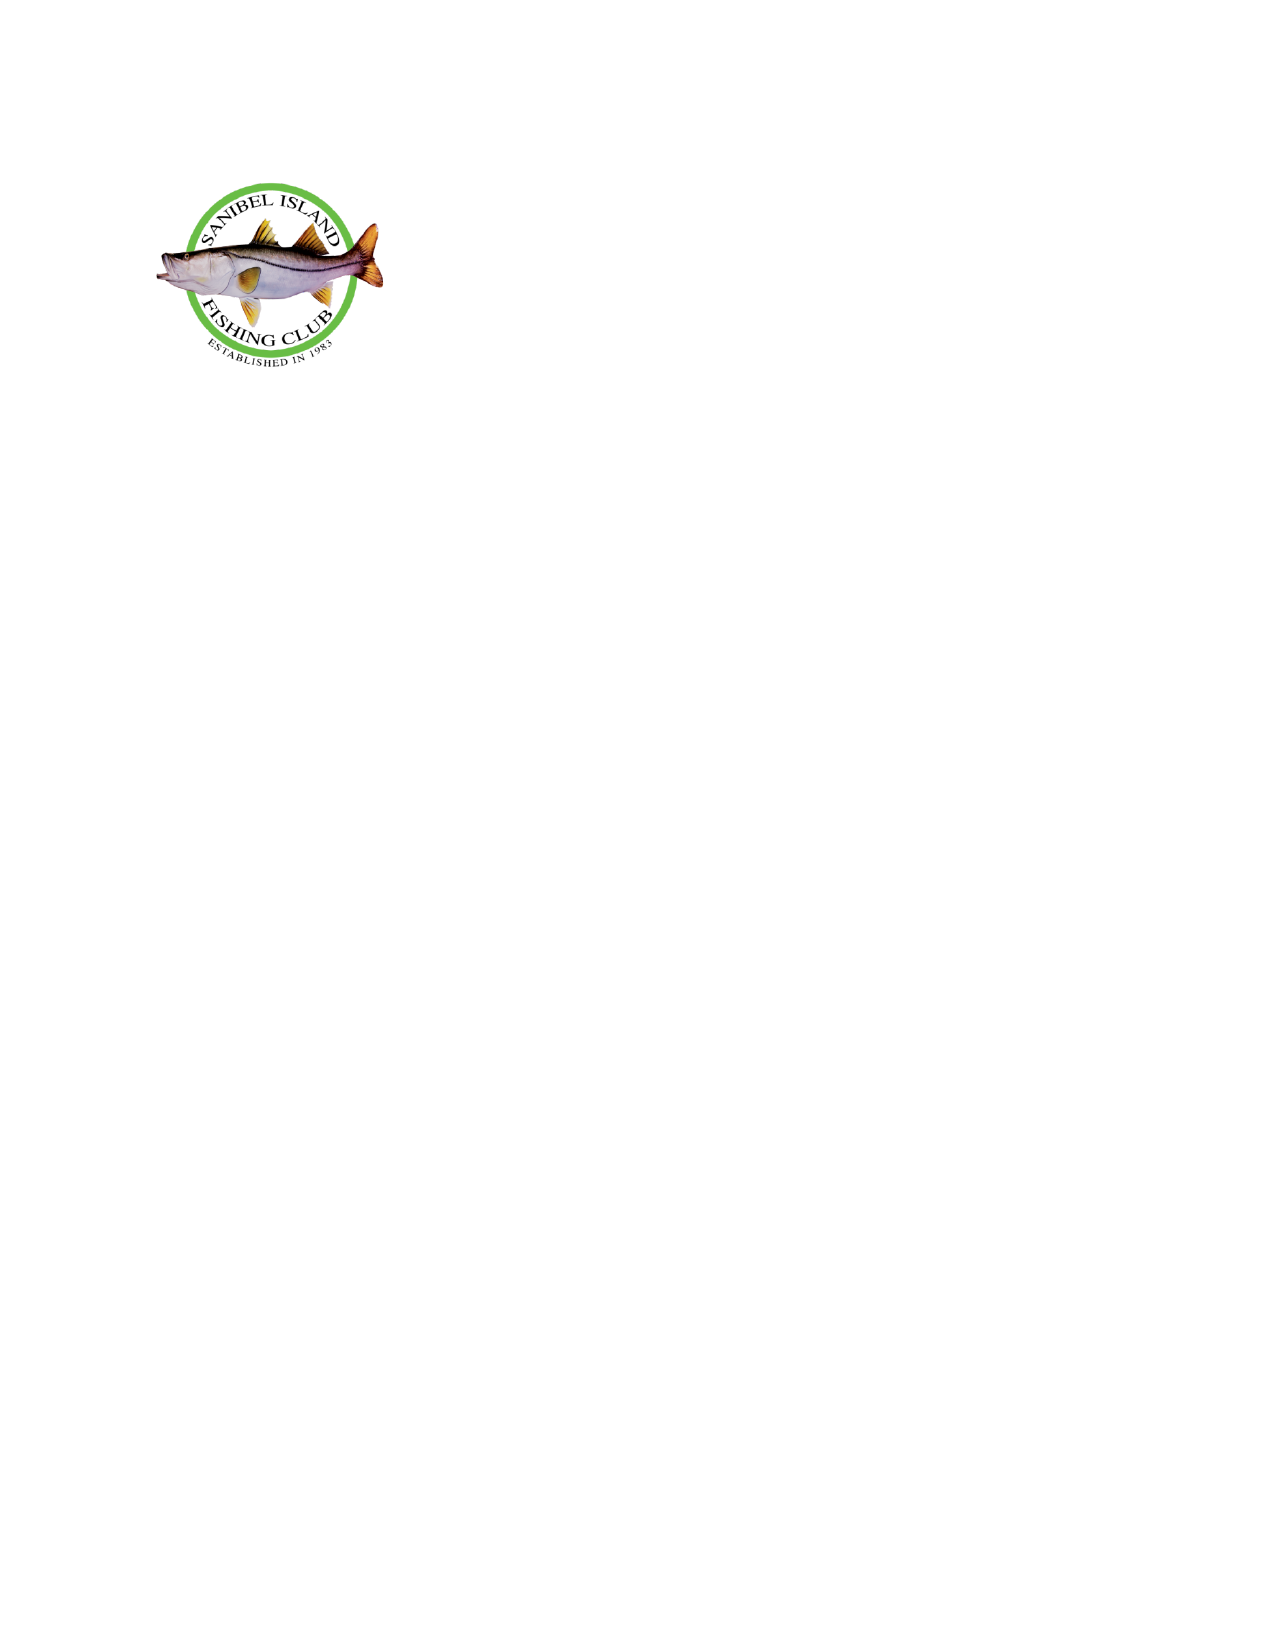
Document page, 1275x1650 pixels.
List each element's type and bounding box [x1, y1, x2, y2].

picture [150, 150, 391, 391]
